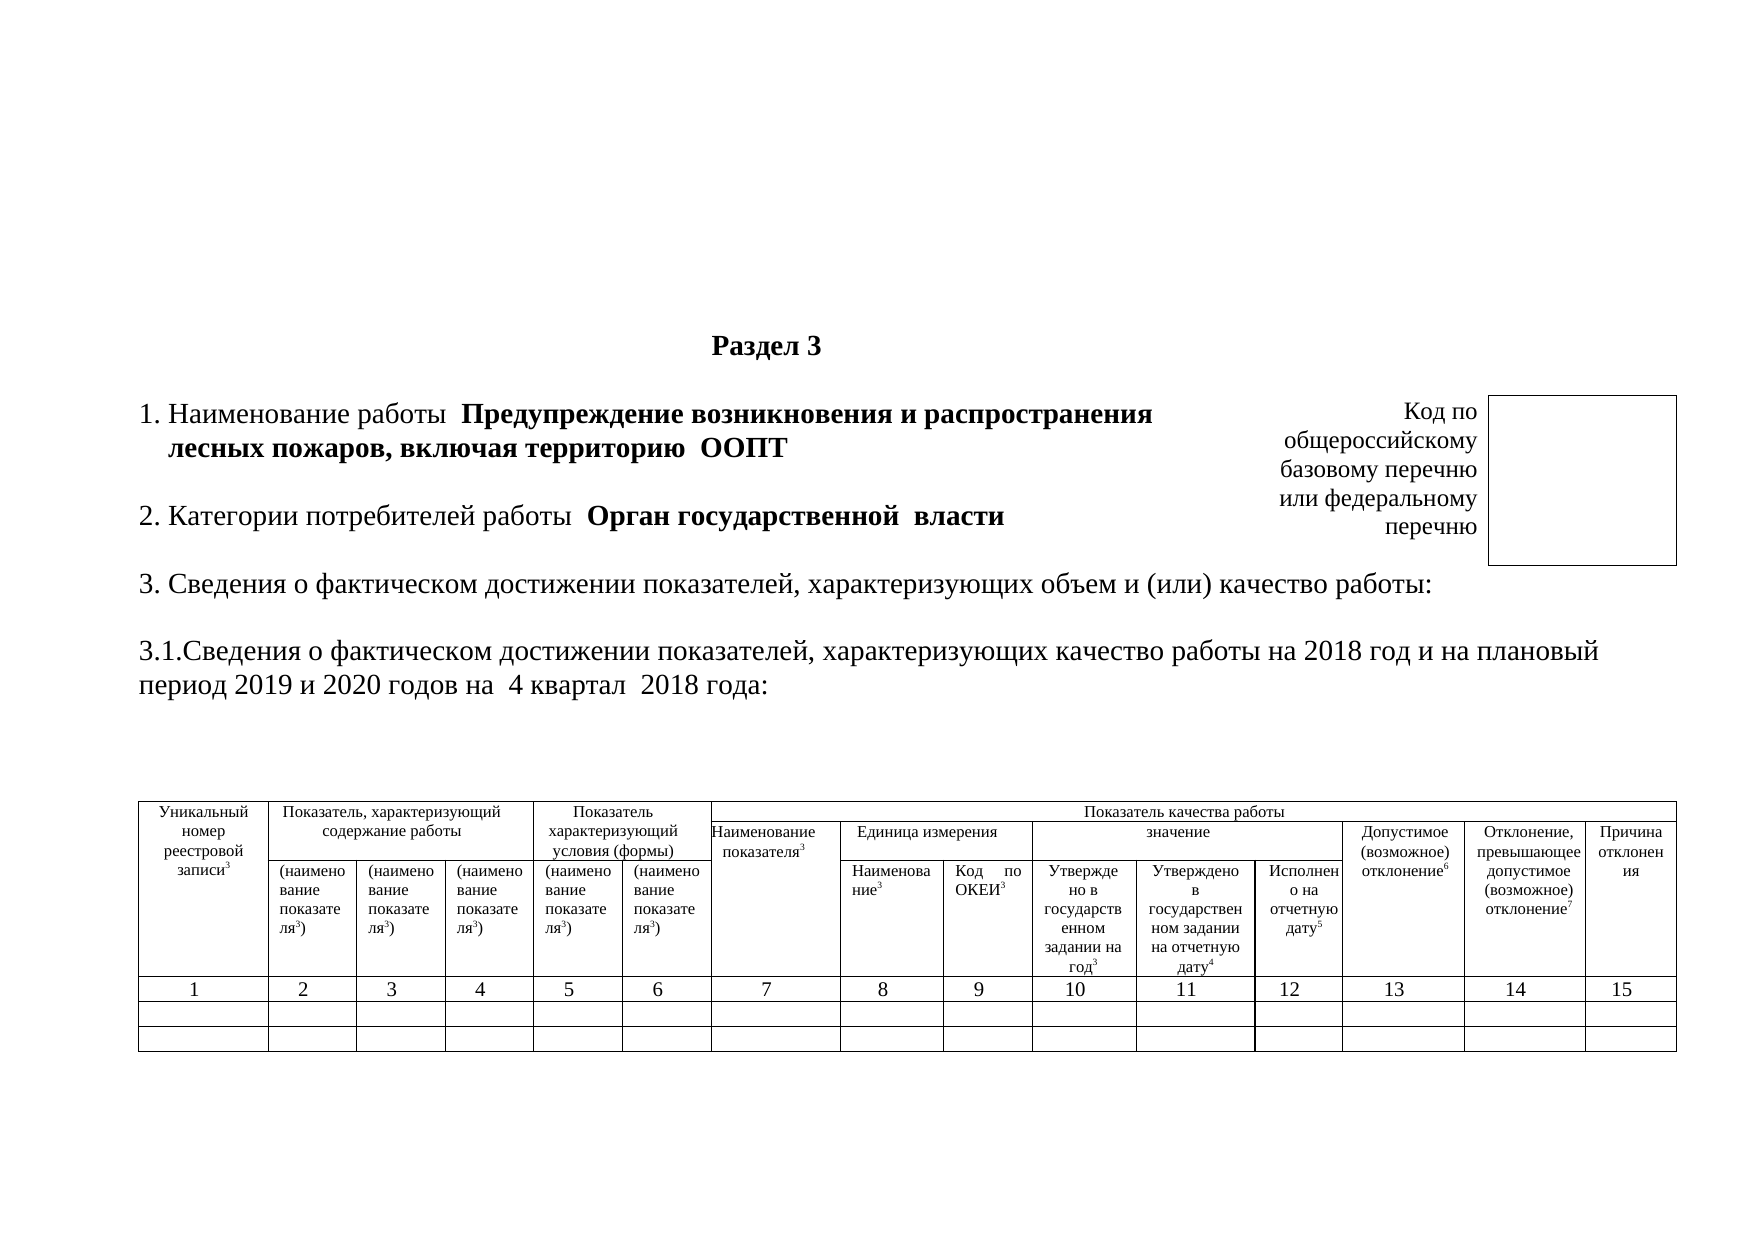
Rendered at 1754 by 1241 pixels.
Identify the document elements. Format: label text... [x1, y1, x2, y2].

table_header Уникальный номер реестровой записи3 [139, 802, 268, 976]
table_cell [1586, 1027, 1676, 1051]
table_header Код по общероссийскому базовому перечню или федеральному перечню [1264, 395, 1488, 565]
table_cell (наименование показателя3) [623, 861, 711, 976]
table_cell [534, 1002, 622, 1026]
table_cell [944, 1002, 1032, 1026]
table_cell [841, 1002, 943, 1026]
table_cell [1033, 1002, 1136, 1026]
table_cell [1343, 1027, 1464, 1051]
table_cell 5 [534, 977, 622, 1001]
table_cell [1137, 1002, 1254, 1026]
table_cell [139, 1002, 268, 1026]
table_cell 15 [1586, 977, 1676, 1001]
table_cell 10 [1033, 977, 1136, 1001]
table_cell [623, 1002, 711, 1026]
table_header 1. Наименование работы Предупреждение возникновения и распространения лесных пожаров, включая территорию ООПТ [128, 395, 1264, 497]
table_cell [1256, 1002, 1342, 1026]
table_cell [944, 1027, 1032, 1051]
table_header Показатель, характеризующий содержание работы [269, 802, 533, 859]
table_cell [446, 1002, 533, 1026]
table_cell 8 [841, 977, 943, 1001]
table_header [1489, 396, 1676, 565]
table_header Показатель характеризующий условия (формы) [534, 802, 711, 859]
table_cell Исполнено на отчетную дату5 [1256, 861, 1342, 976]
table_cell [1256, 1027, 1342, 1051]
table_cell [269, 1002, 356, 1026]
table_cell Причина отклонения [1586, 822, 1676, 976]
table_cell 9 [944, 977, 1032, 1001]
table_cell 7 [712, 977, 840, 1001]
table_cell 1 [139, 977, 268, 1001]
table_cell 11 [1137, 977, 1254, 1001]
table_cell значение [1033, 822, 1342, 859]
table_cell Код по ОКЕИ3 [944, 861, 1032, 976]
table_cell [139, 1027, 268, 1051]
table_cell [534, 1027, 622, 1051]
table_cell [269, 1027, 356, 1051]
table_cell 6 [623, 977, 711, 1001]
table_cell [1033, 1027, 1136, 1051]
table_cell (наименование показателя3) [446, 861, 533, 976]
table_cell (наименование показателя3) [269, 861, 356, 976]
table_cell 3.1.Сведения о фактическом достижении показателей, характеризующих качество работы на 2018 год и на плановый период 2019 и 2020 годов на 4 квартал 2018 года: [128, 633, 1676, 801]
table_cell Наименование3 [841, 861, 943, 976]
text Раздел 3 [150, 328, 1668, 362]
table_cell Единица измерения [841, 822, 1032, 859]
table_cell [1465, 1027, 1585, 1051]
table_header Показатель качества работы [712, 802, 1676, 821]
table_cell 2 [269, 977, 356, 1001]
table_cell [1465, 1002, 1585, 1026]
table_cell Допустимое (возможное) отклонение6 [1343, 822, 1464, 976]
table_cell [1137, 1027, 1254, 1051]
table_cell [446, 1027, 533, 1051]
table_cell [623, 1027, 711, 1051]
table_cell Утверждено в государственном задании на год3 [1033, 861, 1136, 976]
table_cell (наименование показателя3) [534, 861, 622, 976]
table_cell [357, 1027, 445, 1051]
table_cell 3. Сведения о фактическом достижении показателей, характеризующих объем и (или) качество работы: [128, 565, 1676, 633]
table_cell Наименование показателя3 [712, 822, 840, 976]
table_cell [1343, 1002, 1464, 1026]
table_cell 3 [357, 977, 445, 1001]
table_cell Отклонение, превышающее допустимое (возможное) отклонение7 [1465, 822, 1585, 976]
table_cell 4 [446, 977, 533, 1001]
table_cell [712, 1002, 840, 1026]
table_cell 2. Категории потребителей работы Орган государственной власти [128, 497, 1264, 565]
table_cell [357, 1002, 445, 1026]
table_cell [712, 1027, 840, 1051]
table_cell [841, 1027, 943, 1051]
table_cell [1586, 1002, 1676, 1026]
table_cell 13 [1343, 977, 1464, 1001]
table_cell (наименование показателя3) [357, 861, 445, 976]
table_cell 12 [1256, 977, 1342, 1001]
table_cell 14 [1465, 977, 1585, 1001]
table_cell Утверждено в государственном задании на отчетную дату4 [1137, 861, 1254, 976]
